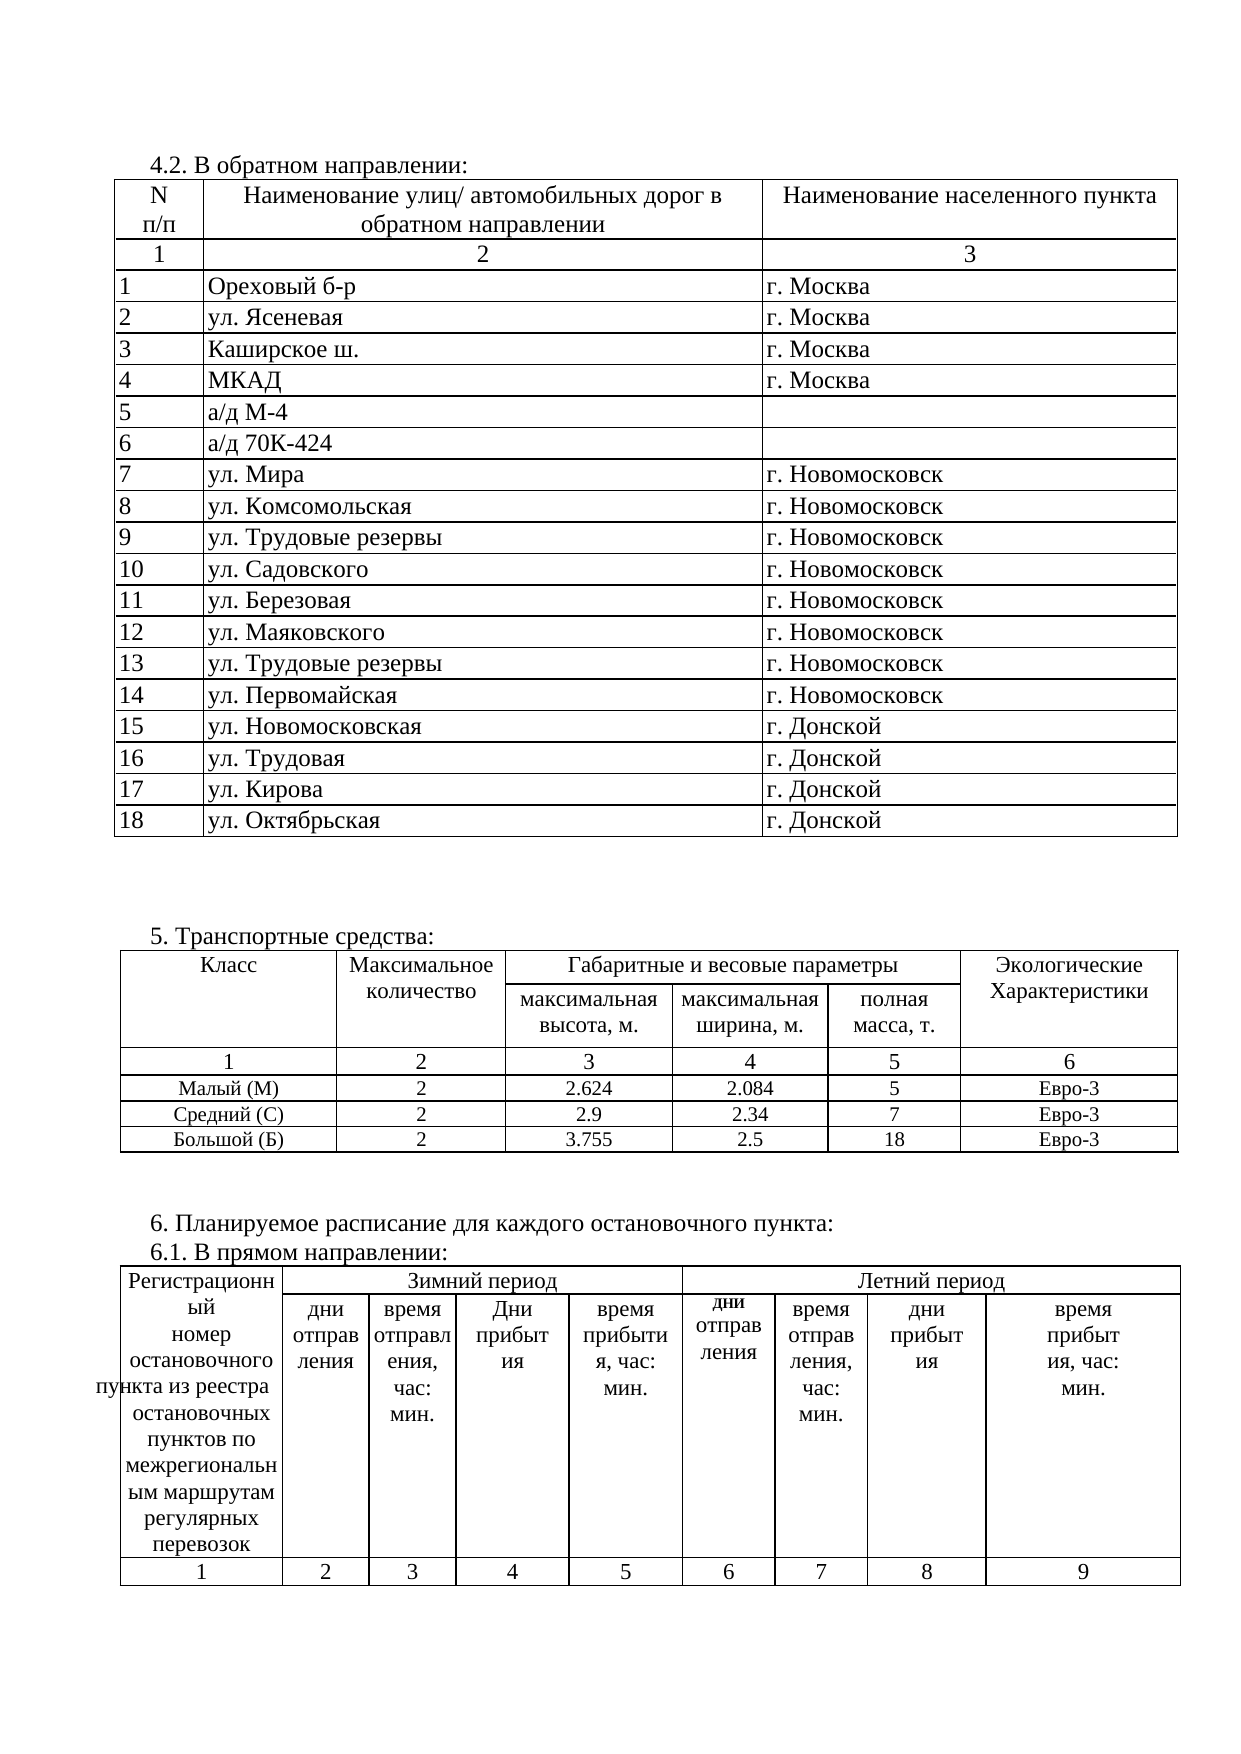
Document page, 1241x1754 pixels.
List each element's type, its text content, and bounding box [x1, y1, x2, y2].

table_cell г. Новомосковск [763, 615, 1177, 647]
table_header Габаритные и весовые параметры [506, 951, 960, 983]
table_cell 7 [829, 1102, 960, 1126]
table_cell 4 [115, 365, 203, 395]
table_cell 6 [961, 1048, 1177, 1074]
text 6.1. В прямом направлении: [150, 1237, 1090, 1265]
table_cell Малый (М) [121, 1076, 336, 1100]
table_cell 2.624 [506, 1076, 672, 1100]
table_cell Евро-3 [961, 1102, 1177, 1126]
table_cell г. Новомосковск [763, 458, 1177, 489]
table_cell г. Москва [763, 301, 1177, 332]
table_cell 9 [115, 522, 203, 552]
table_cell максимальная ширина, м. [673, 985, 827, 1046]
table_cell 5 [829, 1076, 960, 1100]
table_cell 13 [115, 648, 203, 678]
table_cell г. Новомосковск [763, 521, 1177, 552]
table_cell максимальная высота, м. [506, 985, 672, 1046]
table_cell 3.755 [506, 1127, 672, 1151]
table_cell 11 [115, 585, 203, 615]
table_cell 6 [683, 1558, 774, 1585]
table_cell полная масса, т. [829, 985, 960, 1046]
table_cell ул. Трудовые резервы [204, 523, 762, 552]
table_cell г. Новомосковск [763, 647, 1177, 678]
table_cell ул. Первомайская [204, 680, 762, 710]
table_cell а/д М-4 [204, 397, 762, 427]
table_cell ул. Трудовая [204, 743, 762, 773]
table_cell ул. Мира [204, 460, 762, 489]
table_cell 4 [673, 1048, 827, 1074]
table_cell 2 [337, 1102, 505, 1126]
table_cell 8 [115, 491, 203, 521]
table_cell ДНИ отправ ления [683, 1295, 774, 1557]
table_cell Средний (С) [121, 1102, 336, 1126]
table_header N п/п [115, 180, 203, 238]
table_cell 2.34 [673, 1102, 827, 1126]
table_cell ул. Новомосковская [204, 711, 762, 741]
table_cell г. Донской [763, 773, 1177, 804]
table_cell [763, 395, 1177, 427]
table_cell 5 [829, 1048, 960, 1074]
table_cell ул. Октябрьская [204, 806, 762, 836]
text 5. Транспортные средства: [150, 921, 1090, 950]
table_cell ул. Кирова [204, 774, 762, 804]
table_cell Ореховый б-р [204, 271, 762, 301]
table_cell 14 [115, 679, 203, 710]
table_cell 6 [115, 428, 203, 458]
table_cell 3 [506, 1048, 672, 1074]
table_cell 2.084 [673, 1076, 827, 1100]
table_cell ул. Трудовые резервы [204, 648, 762, 678]
table_cell 7 [776, 1558, 867, 1585]
table_cell [763, 427, 1177, 458]
table_cell 17 [115, 774, 203, 804]
table_cell Дни прибыт ия [457, 1295, 568, 1557]
table_cell ул. Маяковского [204, 617, 762, 647]
table_header Максимальное количество [337, 951, 505, 1046]
table_cell а/д 70К-424 [204, 428, 762, 458]
table_cell Евро-3 [961, 1127, 1177, 1151]
table_cell Евро-3 [961, 1076, 1177, 1100]
table_cell 18 [115, 805, 203, 836]
table_header Наименование населенного пункта [763, 180, 1177, 238]
table_cell 2.9 [506, 1102, 672, 1126]
table_cell 7 [115, 459, 203, 489]
table_cell 2 [337, 1127, 505, 1151]
table_header Летний период [683, 1267, 1180, 1293]
table_cell дни прибыт ия [868, 1295, 985, 1557]
table_cell 9 [987, 1558, 1180, 1585]
table_cell Каширское ш. [204, 334, 762, 364]
table_cell 2 [115, 302, 203, 332]
table_cell 2 [337, 1048, 505, 1074]
table_cell г. Донской [763, 804, 1177, 836]
table_cell г. Новомосковск [763, 678, 1177, 710]
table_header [121, 1267, 282, 1557]
table_cell 18 [829, 1127, 960, 1151]
text 4.2. В обратном направлении: [150, 150, 1090, 179]
table_cell Большой (Б) [121, 1127, 336, 1151]
table_header Класс [121, 951, 336, 1046]
table_cell 3 [115, 333, 203, 364]
table_cell 5 [570, 1558, 682, 1585]
table_cell 2 [204, 240, 762, 269]
table_header Зимний период [283, 1267, 682, 1293]
table_cell 10 [115, 554, 203, 584]
table_cell 1 [115, 239, 203, 269]
table_header Наименование улиц/ автомобильных дорог в обратном направлении [204, 180, 762, 238]
table_cell 4 [457, 1558, 568, 1585]
table_cell г. Москва [763, 332, 1177, 364]
table_cell 2.5 [673, 1127, 827, 1151]
table_cell 2 [283, 1558, 368, 1585]
table_cell 1 [121, 1048, 336, 1074]
table_cell 1 [121, 1558, 282, 1585]
table_cell 12 [115, 616, 203, 647]
table_cell г. Новомосковск [763, 553, 1177, 584]
table_cell МКАД [204, 365, 762, 395]
table_cell 15 [115, 711, 203, 741]
table_cell 3 [763, 238, 1177, 269]
table_cell г. Новомосковск [763, 490, 1177, 521]
table_cell дни отправ ления [283, 1295, 368, 1557]
table_cell г. Москва [763, 364, 1177, 395]
table_cell 5 [115, 396, 203, 427]
table_cell время отправл ения, час: мин. [370, 1295, 455, 1557]
table_cell время прибыти я, час: мин. [570, 1295, 682, 1557]
table_cell время отправ ления, час: мин. [776, 1295, 867, 1557]
table_cell 1 [115, 270, 203, 301]
table_cell 2 [337, 1076, 505, 1100]
table_cell г. Москва [763, 269, 1177, 301]
table_cell ул. Березовая [204, 586, 762, 615]
table_cell ул. Садовского [204, 554, 762, 584]
table_header Экологические Характеристики [961, 951, 1177, 1046]
table_cell г. Донской [763, 741, 1177, 773]
table_cell 16 [115, 742, 203, 773]
table_cell ул. Ясеневая [204, 302, 762, 332]
table_cell 3 [370, 1558, 455, 1585]
table_cell г. Донской [763, 710, 1177, 741]
table_cell время прибыт ия, час: мин. [987, 1295, 1180, 1557]
table_cell 8 [868, 1558, 985, 1585]
table_cell ул. Комсомольская [204, 491, 762, 521]
text 6. Планируемое расписание для каждого остановочного пункта: [150, 1208, 1090, 1237]
table_cell г. Новомосковск [763, 584, 1177, 615]
